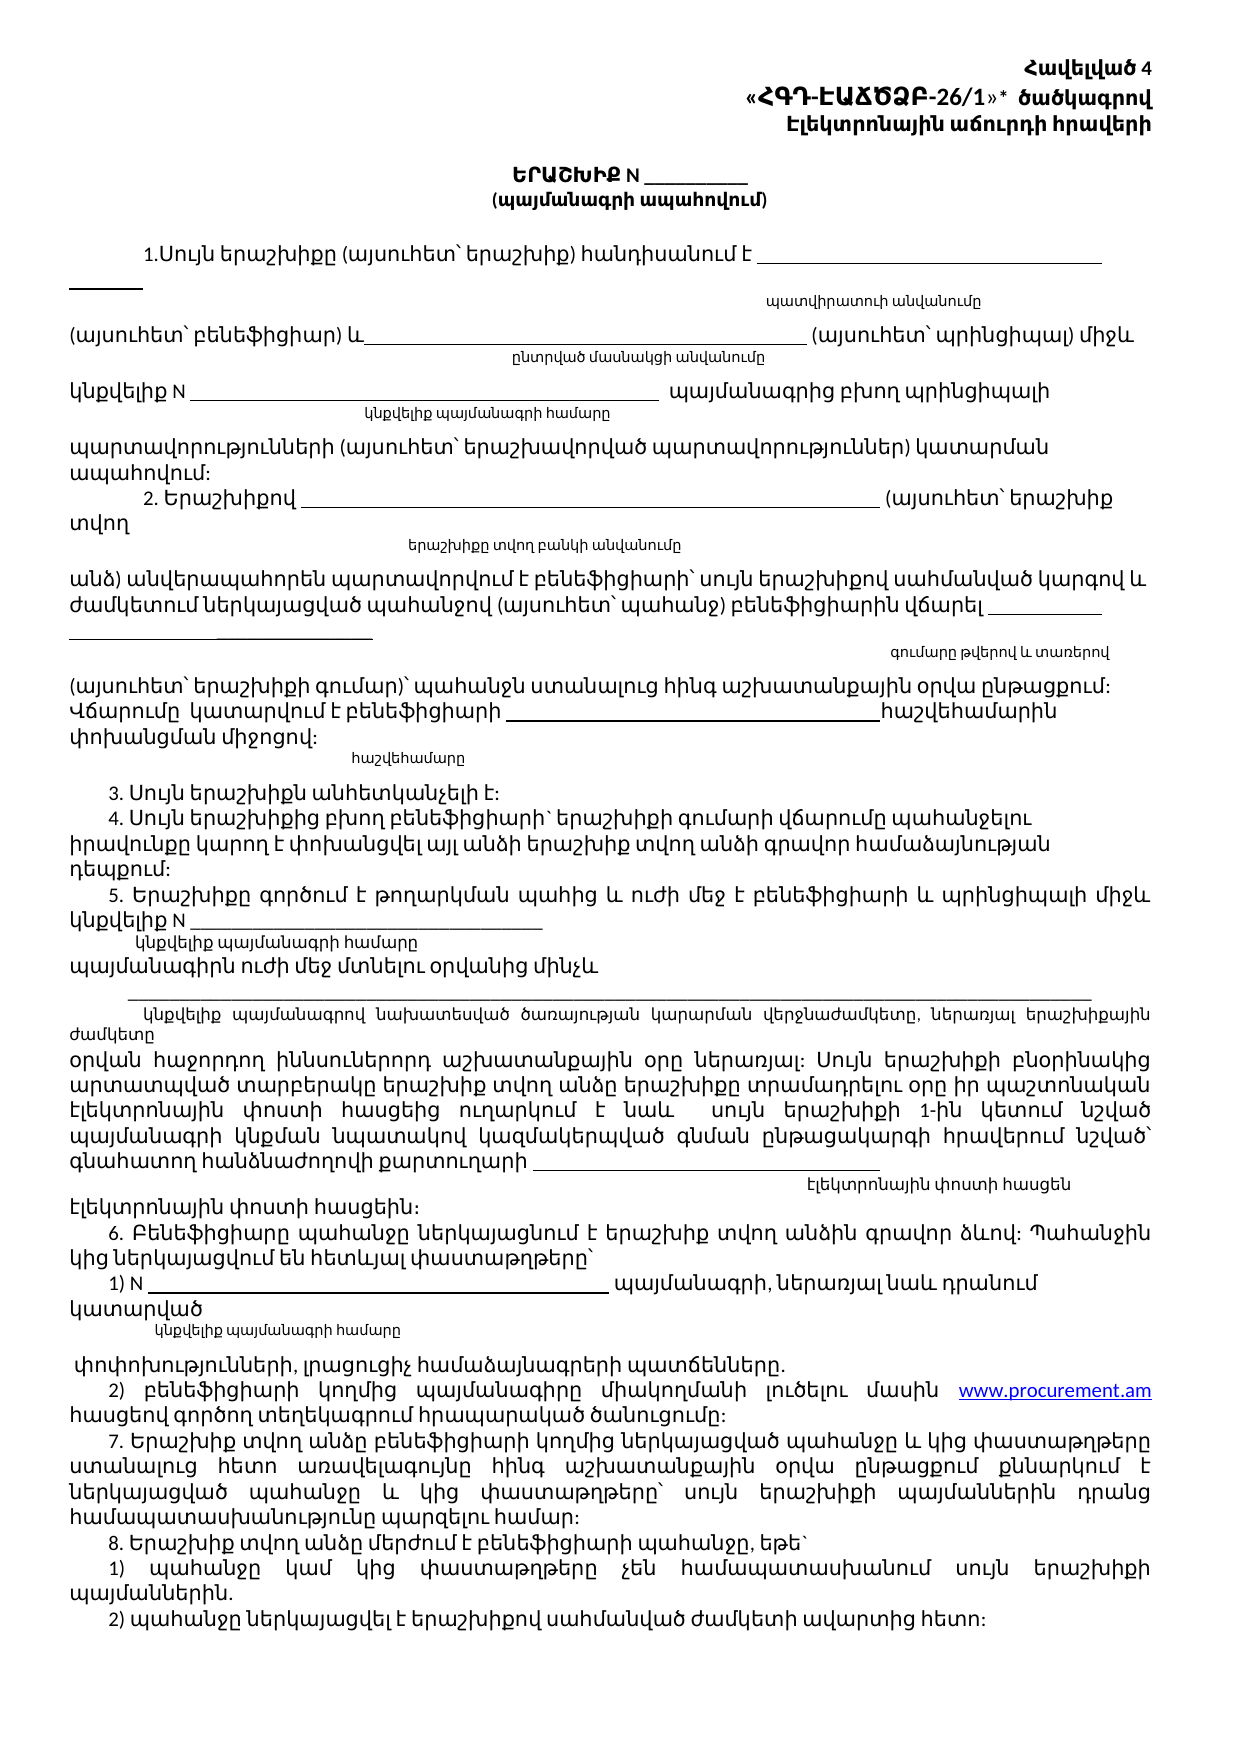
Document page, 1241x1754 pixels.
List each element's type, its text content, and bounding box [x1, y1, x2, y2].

text «ՀԳԴ-ԷԱՃԾՁԲ-26/1»* ծածկագրով [69, 81, 1152, 111]
text կնքվելիք պայմանագրի համարը [69, 1321, 1152, 1352]
text 2. Երաշխիքով (այսուհետ՝ երաշխիք տվող [69, 485, 1152, 536]
text 4. Սույն երաշխիքից բխող բենեֆիցիարի` երաշխիքի գումարի վճարումը պահանջելու իրավունքը կարող է փոխանցվել այլ անձի երաշխիք տվող անձի գրավոր համաձայնության դեպքում: [69, 806, 1152, 882]
text 1) պահանջը կամ կից փաստաթղթերը չեն համապատասխանում սույն երաշխիքի պայմաններին. [69, 1555, 1152, 1606]
text կնքվելիք պայմանագրի համարը [69, 404, 1152, 434]
list _____________________________________________________________________________________________ [69, 978, 1152, 1004]
text Հավելված 4 [69, 56, 1152, 81]
text (պայմանագրի ապահովում) [69, 188, 1152, 211]
text էլեկտրոնային փոստի հասցեն [807, 1174, 1152, 1194]
list պայմանագիրն ուժի մեջ մտնելու օրվանից մինչև [69, 953, 1152, 978]
text պատվիրատուի անվանումը [659, 292, 1152, 322]
text անձ) անվերապահորեն պարտավորվում է բենեֆիցիարի՝ սույն երաշխիքով սահմանված կարգով և ժամկետում ներկայացված պահանջով (այսուհետ՝ պահանջ) բենեֆիցիարին վճարել _______________ [69, 567, 1152, 643]
text 7. Երաշխիք տվող անձը բենեֆիցիարի կողմից ներկայացված պահանջը և կից փաստաթղթերը ստանալուց հետո առավելագույնը հինգ աշխատանքային օրվա ընթացքում քննարկում է ներկայացված պահանջը և կից փաստաթղթերը՝ սույն երաշխիքի պայմաններին դրանց համապատասխանությունը պարզելու համար: [69, 1428, 1152, 1530]
text Էլեկտրոնային աճուրդի հրավերի [69, 111, 1152, 137]
text պարտավորությունների (այսուհետ՝ երաշխավորված պարտավորություններ) կատարման ապահովում: [69, 434, 1152, 485]
text (այսուհետ՝ երաշխիքի գումար)՝ պահանջն ստանալուց հինգ աշխատանքային օրվա ընթացքում: Վճարումը կատարվում է բենեֆիցիարի հաշվեհամարին փոխանցման միջոցով: [69, 673, 1152, 749]
text 5. Երաշխիքը գործում է թողարկման պահից և ուժի մեջ է բենեֆիցիարի և պրինցիպալի միջև կնքվելիք N __________________________________ [69, 882, 1152, 933]
text գումարը թվերով և տառերով [807, 643, 1152, 673]
text ԵՐԱՇԽԻՔ N __________ [69, 162, 1152, 188]
text 1.Սույն երաշխիքը (այսուհետ՝ երաշխիք) հանդիսանում է [69, 241, 1152, 292]
text 6. Բենեֆիցիարը պահանջը ներկայացնում է երաշխիք տվող անձին գրավոր ձևով: Պահանջին կից ներկայացվում են հետևյալ փաստաթղթերը՝ [69, 1220, 1152, 1271]
text հաշվեհամարը [69, 749, 1152, 780]
text 2) պահանջը ներկայացվել է երաշխիքով սահմանված ժամկետի ավարտից հետո: [69, 1606, 1152, 1631]
text օրվան հաջորդող իննսուներորդ աշխատանքային օրը ներառյալ: Սույն երաշխիքի բնօրինակից արտատպված տարբերակը երաշխիք տվող անձը երաշխիքը տրամադրելու օրը իր պաշտոնական էլեկտրոնային փոստի հասցեից ուղարկում է նաև սույն երաշխիքի 1-ին կետում նշված պայմանագրի կնքման նպատակով կազմակերպված գնման ընթացակարգի հրավերում նշված՝ գնահատող հանձնաժողովի քարտուղարի [69, 1047, 1152, 1174]
text կնքվելիք պայմանագրի համարը [69, 933, 1152, 953]
text փոփոխությունների, լրացուցիչ համաձայնագրերի պատճենները. [69, 1352, 1152, 1377]
list կնքվելիք պայմանագրով նախատեսված ծառայության կարարման վերջնաժամկետը, ներառյալ երաշխիքային ժամկետը [69, 1004, 1152, 1044]
text 3. Սույն երաշխիքն անհետկանչելի է: [69, 780, 1152, 806]
text 1) N պայմանագրի, ներառյալ նաև դրանում կատարված [69, 1271, 1152, 1321]
text էլեկտրոնային փոստի հասցեին։ [69, 1194, 1152, 1220]
text երաշխիքը տվող բանկի անվանումը [69, 536, 1152, 567]
text կնքվելիք N պայմանագրից բխող պրինցիպալի [69, 378, 1152, 404]
text 8. Երաշխիք տվող անձը մերժում է բենեֆիցիարի պահանջը, եթե` [69, 1530, 1152, 1555]
text (այսուհետ՝ բենեֆիցիար) և (այսուհետ՝ պրինցիպալ) միջև ընտրված մասնակցի անվանումը [69, 322, 1152, 378]
text 2) բենեֆիցիարի կողմից պայմանագիրը միակողմանի լուծելու մասին www.procurement.am հասցեով գործող տեղեկագրում հրապարակած ծանուցումը: [69, 1377, 1152, 1428]
